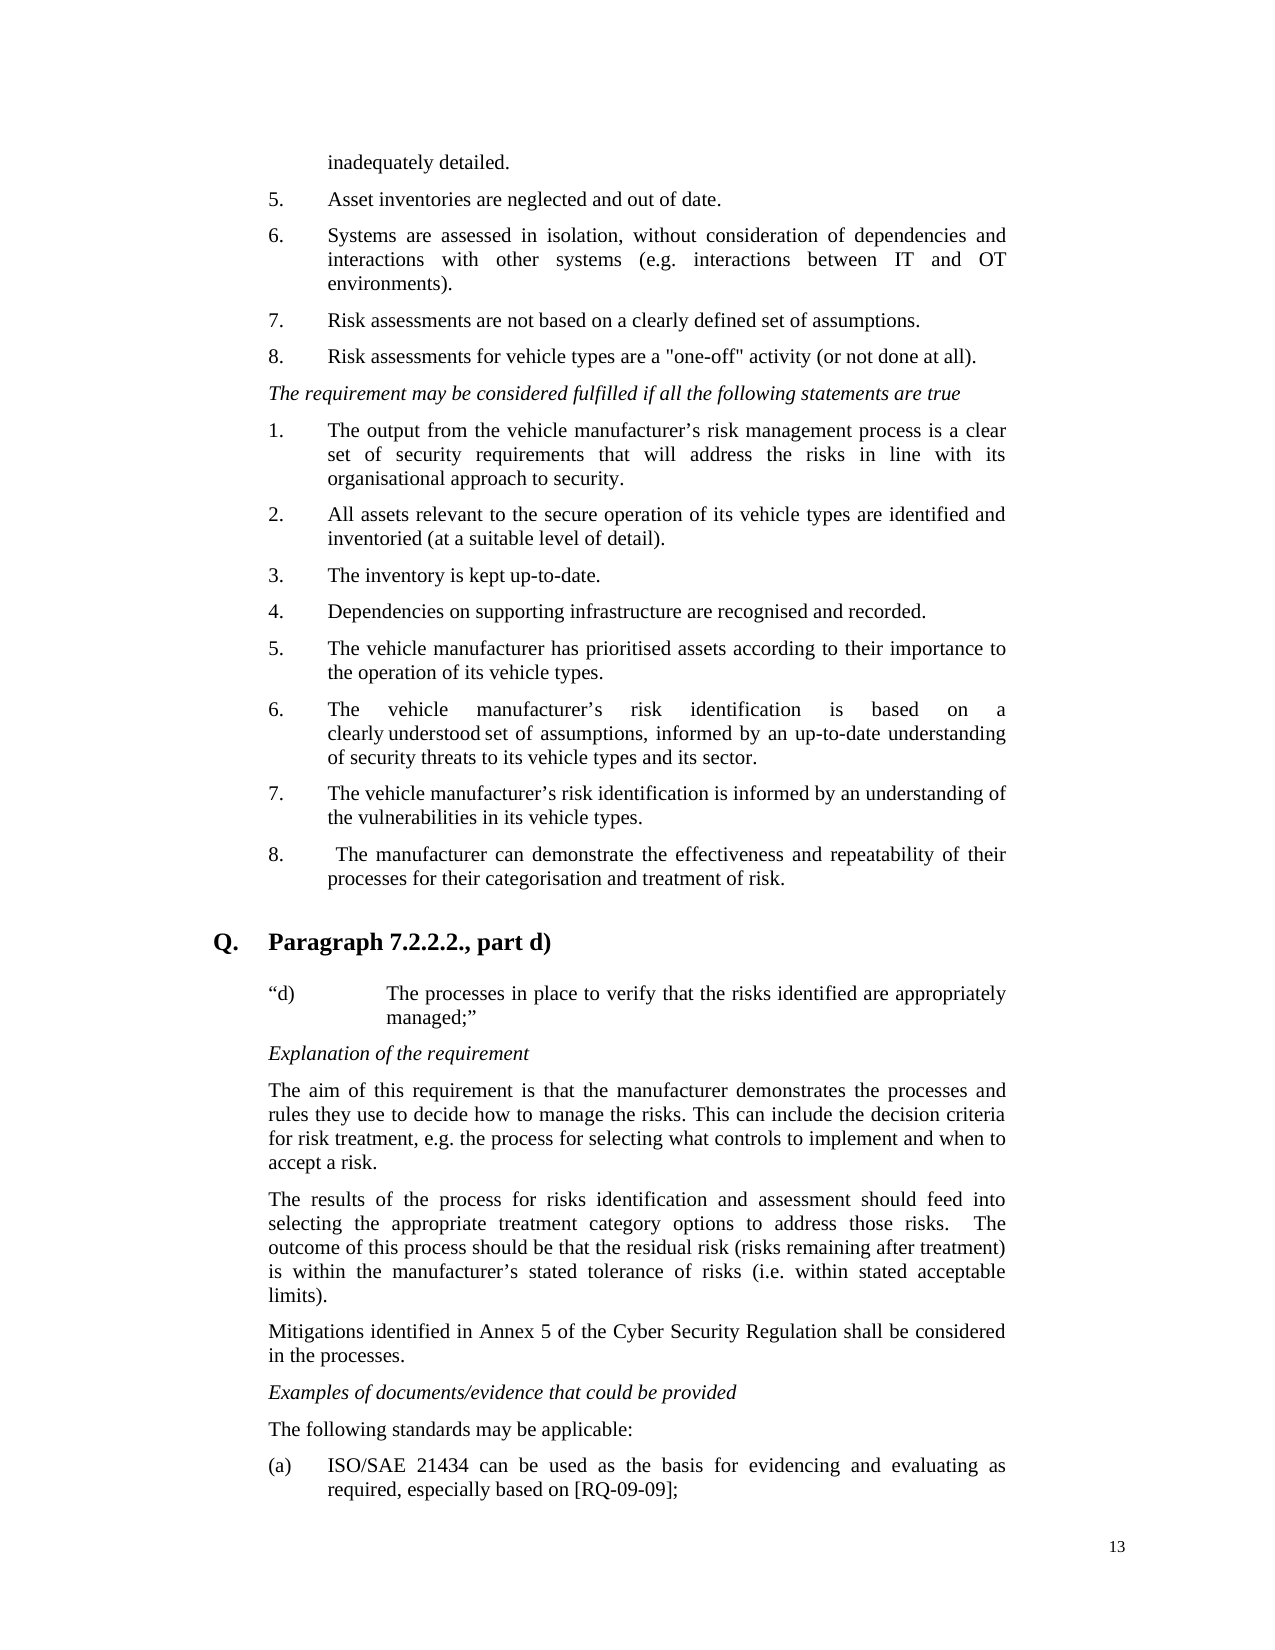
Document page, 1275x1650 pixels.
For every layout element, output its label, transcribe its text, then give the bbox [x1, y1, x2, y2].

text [268, 150, 1007, 174]
text The following standards may be applicable: [150, 1417, 1007, 1441]
text Mitigations identified in Annex 5 of the Cyber Security Regulation shall be considered in the processes. [150, 1319, 1007, 1367]
text 8. The manufacturer can demonstrate the effectiveness and repeatability of their processes for their categorisation and treatment of risk. [268, 842, 1007, 890]
text 1. The output from the vehicle manufacturer’s risk management process is a clear set of security requirements that will address the risks in line with its organisational approach to security. [268, 417, 1007, 490]
text 5. The vehicle manufacturer has prioritised assets according to their importance to the operation of its vehicle types. [268, 636, 1007, 684]
text 5. Asset inventories are neglected and out of date. [268, 187, 1007, 211]
text (a) ISO/SAE 21434 can be used as the basis for evidencing and evaluating as required, especially based on [RQ-09-09]; [268, 1453, 1007, 1501]
text The aim of this requirement is that the manufacturer demonstrates the processes and rules they use to decide how to manage the risks. This can include the decision criteria for risk treatment, e.g. the process for selecting what controls to implement and when to accept a risk. [150, 1078, 1007, 1174]
text 7. Risk assessments are not based on a clearly defined set of assumptions. [268, 308, 1007, 332]
text Examples of documents/evidence that could be provided [268, 1380, 1007, 1404]
text 3. The inventory is kept up-to-date. [268, 563, 1007, 587]
text 6. Systems are assessed in isolation, without consideration of dependencies and interactions with other systems (e.g. interactions between IT and OT environments). [268, 223, 1007, 295]
text 8. Risk assessments for vehicle types are a "one-off" activity (or not done at all). [268, 344, 1007, 368]
text 4. Dependencies on supporting infrastructure are recognised and recorded. [268, 599, 1007, 623]
text The results of the process for risks identification and assessment should feed into selecting the appropriate treatment category options to address those risks. The outcome of this process should be that the residual risk (risks remaining after treatment) is within the manufacturer’s stated tolerance of risks (i.e. within stated acceptable limits). [150, 1187, 1007, 1307]
text 6. The vehicle manufacturer’s risk identification is based on a clearly understood set of assumptions, informed by an up-to-date understanding of security threats to its vehicle types and its sector. [268, 697, 1007, 769]
text 2. All assets relevant to the secure operation of its vehicle types are identified and inventoried (at a suitable level of detail). [268, 502, 1007, 550]
text “d) The processes in place to verify that the risks identified are appropriately managed;” [268, 981, 1007, 1029]
text Q. Paragraph 7.2.2.2., part d) [150, 927, 1007, 956]
text 7. The vehicle manufacturer’s risk identification is informed by an understanding of the vulnerabilities in its vehicle types. [268, 781, 1007, 829]
text Explanation of the requirement [268, 1041, 1007, 1065]
text The requirement may be considered fulfilled if all the following statements are true [268, 381, 1007, 405]
